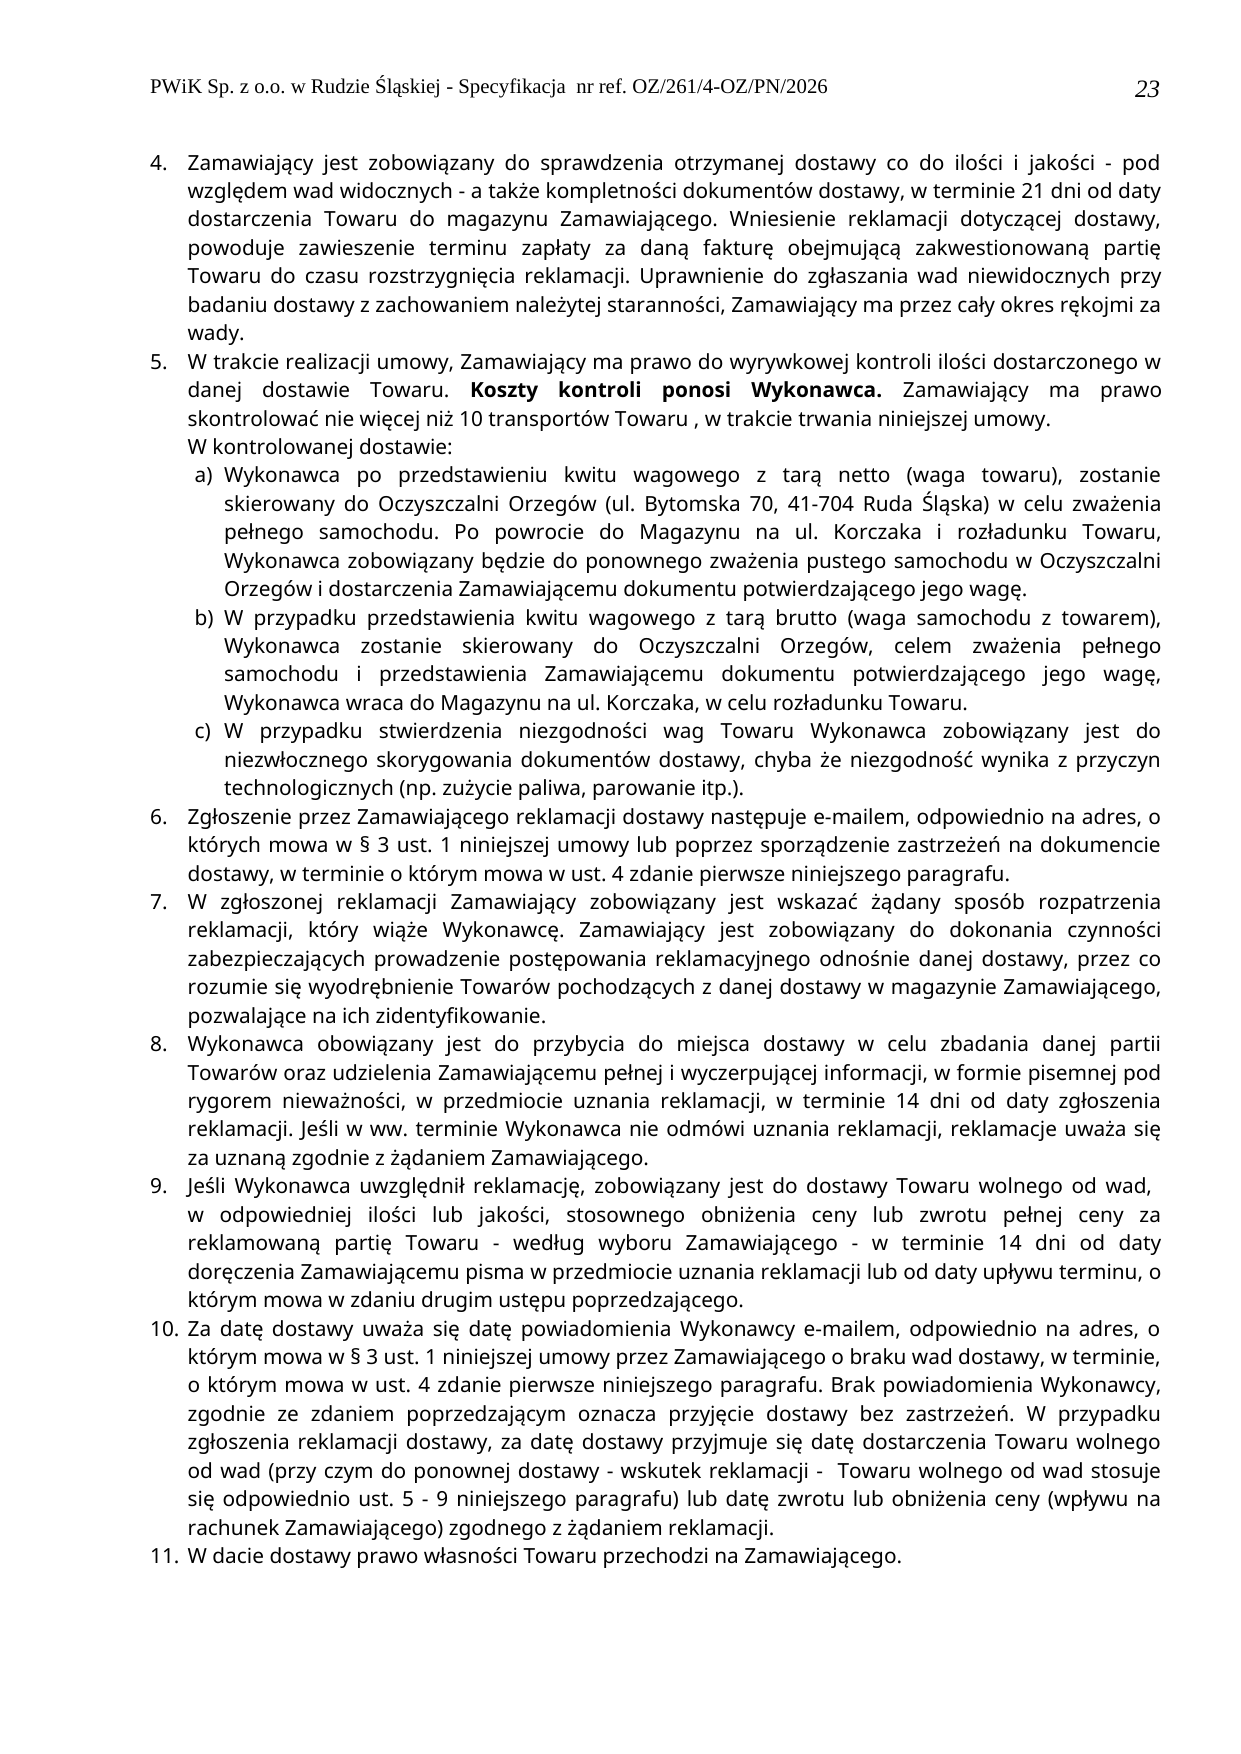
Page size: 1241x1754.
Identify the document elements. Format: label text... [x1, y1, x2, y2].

list Jeśli Wykonawca uwzględnił reklamację, zobowiązany jest do dostawy Towaru wolnego od wad, w odpowiedniej ilości lub jakości, stosownego obniżenia ceny lub zwrotu pełnej ceny za reklamowaną partię Towaru - według wyboru Zamawiającego - w terminie 14 dni od daty doręczenia Zamawiającemu pisma w przedmiocie uznania reklamacji lub od daty upływu terminu, o którym mowa w zdaniu drugim ustępu poprzedzającego. [150, 1171, 1162, 1314]
list Wykonawca obowiązany jest do przybycia do miejsca dostawy w celu zbadania danej partii Towarów oraz udzielenia Zamawiającemu pełnej i wyczerpującej informacji, w formie pisemnej pod rygorem nieważności, w przedmiocie uznania reklamacji, w terminie 14 dni od daty zgłoszenia reklamacji. Jeśli w ww. terminie Wykonawca nie odmówi uznania reklamacji, reklamacje uważa się za uznaną zgodnie z żądaniem Zamawiającego. [150, 1029, 1162, 1171]
text W kontrolowanej dostawie: [187, 432, 1162, 461]
list W trakcie realizacji umowy, Zamawiający ma prawo do wyrywkowej kontroli ilości dostarczonego w danej dostawie Towaru. Koszty kontroli ponosi Wykonawca. Zamawiający ma prawo skontrolować nie więcej niż 10 transportów Towaru , w trakcie trwania niniejszej umowy. [150, 347, 1162, 432]
list W przypadku przedstawienia kwitu wagowego z tarą brutto (waga samochodu z towarem), Wykonawca zostanie skierowany do Oczyszczalni Orzegów, celem zważenia pełnego samochodu i przedstawienia Zamawiającemu dokumentu potwierdzającego jego wagę, Wykonawca wraca do Magazynu na ul. Korczaka, w celu rozładunku Towaru. [194, 603, 1162, 716]
list Za datę dostawy uważa się datę powiadomienia Wykonawcy e-mailem, odpowiednio na adres, o którym mowa w § 3 ust. 1 niniejszej umowy przez Zamawiającego o braku wad dostawy, w terminie, o którym mowa w ust. 4 zdanie pierwsze niniejszego paragrafu. Brak powiadomienia Wykonawcy, zgodnie ze zdaniem poprzedzającym oznacza przyjęcie dostawy bez zastrzeżeń. W przypadku zgłoszenia reklamacji dostawy, za datę dostawy przyjmuje się datę dostarczenia Towaru wolnego od wad (przy czym do ponownej dostawy - wskutek reklamacji - Towaru wolnego od wad stosuje się odpowiednio ust. 5 - 9 niniejszego paragrafu) lub datę zwrotu lub obniżenia ceny (wpływu na rachunek Zamawiającego) zgodnego z żądaniem reklamacji. [150, 1314, 1162, 1541]
list W dacie dostawy prawo własności Towaru przechodzi na Zamawiającego. [150, 1541, 1162, 1569]
list W przypadku stwierdzenia niezgodności wag Towaru Wykonawca zobowiązany jest do niezwłocznego skorygowania dokumentów dostawy, chyba że niezgodność wynika z przyczyn technologicznych (np. zużycie paliwa, parowanie itp.). [194, 716, 1162, 802]
list Zgłoszenie przez Zamawiającego reklamacji dostawy następuje e-mailem, odpowiednio na adres, o których mowa w § 3 ust. 1 niniejszej umowy lub poprzez sporządzenie zastrzeżeń na dokumencie dostawy, w terminie o którym mowa w ust. 4 zdanie pierwsze niniejszego paragrafu. [150, 802, 1162, 887]
list Wykonawca po przedstawieniu kwitu wagowego z tarą netto (waga towaru), zostanie skierowany do Oczyszczalni Orzegów (ul. Bytomska 70, 41-704 Ruda Śląska) w celu zważenia pełnego samochodu. Po powrocie do Magazynu na ul. Korczaka i rozładunku Towaru, Wykonawca zobowiązany będzie do ponownego zważenia pustego samochodu w Oczyszczalni Orzegów i dostarczenia Zamawiającemu dokumentu potwierdzającego jego wagę. [194, 461, 1162, 603]
list Zamawiający jest zobowiązany do sprawdzenia otrzymanej dostawy co do ilości i jakości - pod względem wad widocznych - a także kompletności dokumentów dostawy, w terminie 21 dni od daty dostarczenia Towaru do magazynu Zamawiającego. Wniesienie reklamacji dotyczącej dostawy, powoduje zawieszenie terminu zapłaty za daną fakturę obejmującą zakwestionowaną partię Towaru do czasu rozstrzygnięcia reklamacji. Uprawnienie do zgłaszania wad niewidocznych przy badaniu dostawy z zachowaniem należytej staranności, Zamawiający ma przez cały okres rękojmi za wady. [150, 148, 1162, 347]
list W zgłoszonej reklamacji Zamawiający zobowiązany jest wskazać żądany sposób rozpatrzenia reklamacji, który wiąże Wykonawcę. Zamawiający jest zobowiązany do dokonania czynności zabezpieczających prowadzenie postępowania reklamacyjnego odnośnie danej dostawy, przez co rozumie się wyodrębnienie Towarów pochodzących z danej dostawy w magazynie Zamawiającego, pozwalające na ich zidentyfikowanie. [150, 887, 1162, 1029]
